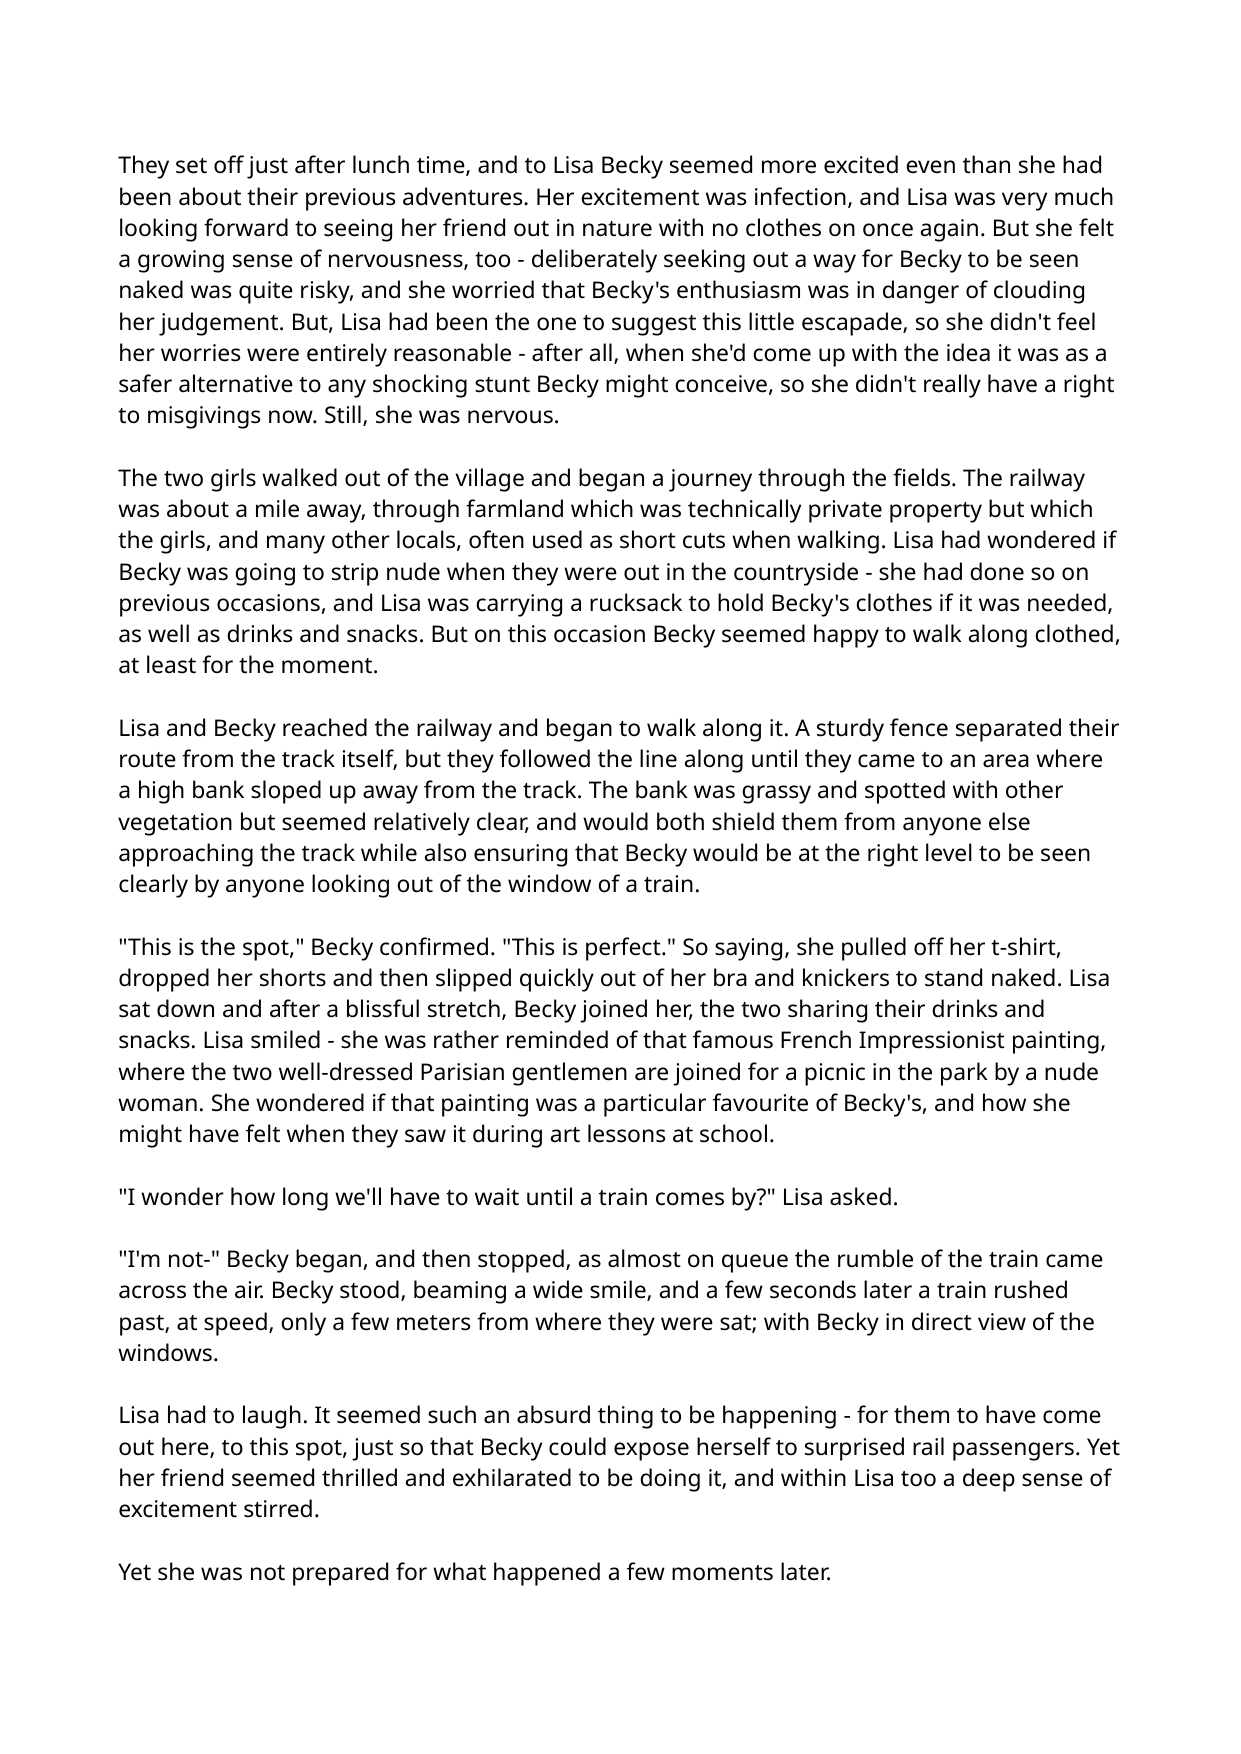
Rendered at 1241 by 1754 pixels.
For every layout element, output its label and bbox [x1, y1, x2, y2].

text [118, 118, 1122, 431]
text [118, 462, 1122, 1618]
